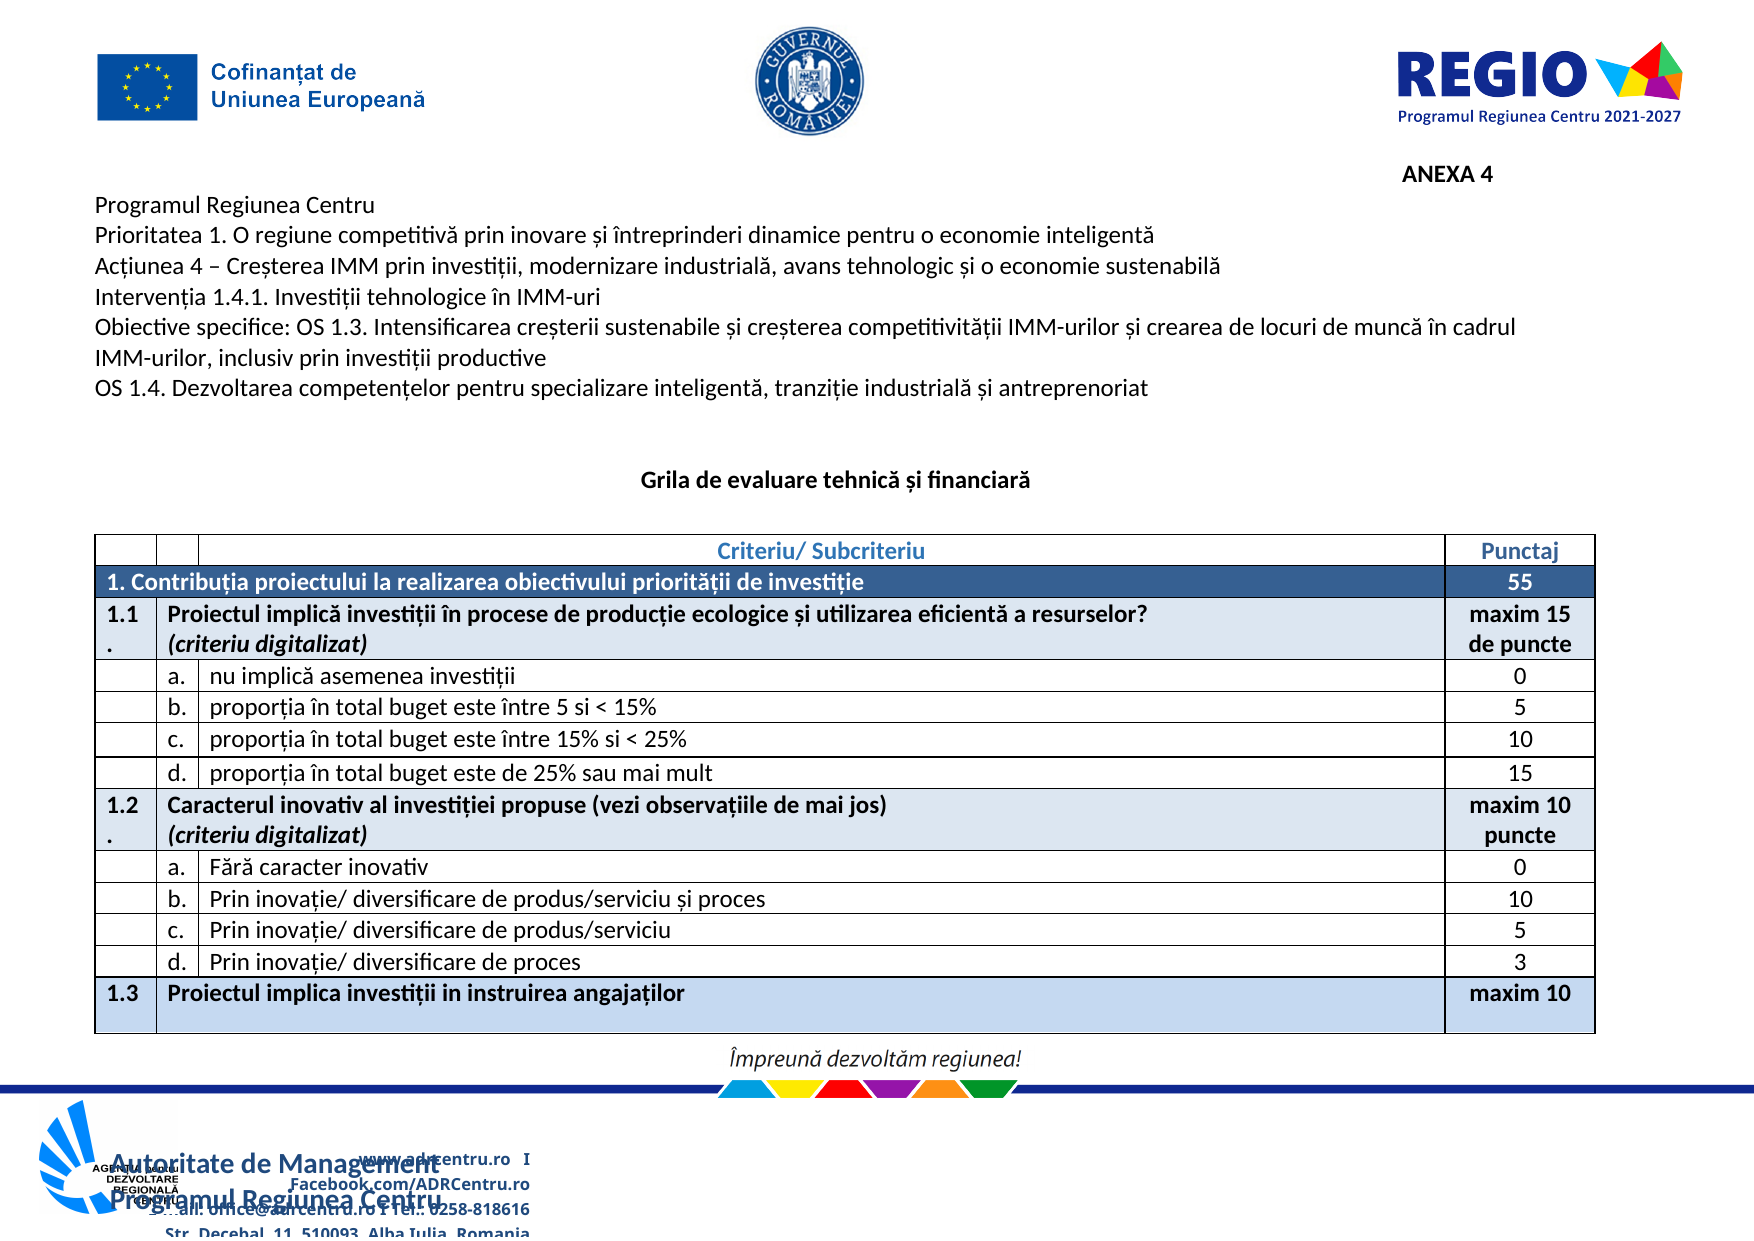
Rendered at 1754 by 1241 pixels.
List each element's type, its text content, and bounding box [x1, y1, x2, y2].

table_cell Prin inovație/ diversificare de produs/serviciu [199, 914, 1444, 945]
table_cell 5 [1446, 692, 1594, 722]
table_cell 55 [1446, 566, 1594, 597]
text Obiective specifice: OS 1.3. Intensificarea creșterii sustenabile și creșterea competitivității IMM-urilor și crearea de locuri de muncă în cadrul IMM-urilor, inclusiv prin investiții productive [94, 311, 1577, 372]
table_cell [96, 883, 156, 913]
picture [0, 1080, 731, 1098]
table_cell [96, 758, 156, 788]
table_cell 5 [1446, 914, 1594, 945]
table_cell Proiectul implica investiții in instruirea angajaților (criteriu digitalizat) [157, 978, 1444, 1032]
picture [735, 0, 880, 154]
table_cell a. [157, 851, 198, 882]
table_cell maxim 10 puncte [1446, 978, 1594, 1032]
table_cell 10 [1446, 723, 1594, 756]
table_cell Proiectul implică investiții în procese de producție ecologice și utilizarea eficientă a resurselor? (criteriu digitalizat) [157, 598, 1444, 659]
table_cell maxim 15 de puncte [1446, 598, 1594, 659]
table_header Punctaj [1446, 535, 1594, 565]
table_cell [96, 723, 156, 756]
text Intervenția 1.4.1. Investiții tehnologice în IMM-uri [94, 281, 1577, 311]
table_cell Prin inovație/ diversificare de produs/serviciu și proces [199, 883, 1444, 913]
picture [716, 1045, 1035, 1072]
text Programul Regiunea Centru [94, 189, 1577, 219]
table_cell 10 [1446, 883, 1594, 913]
table_cell proporția în total buget este de 25% sau mai mult [199, 758, 1444, 788]
table_header Criteriu/ Subcriteriu [199, 535, 1444, 565]
table_cell Fără caracter inovativ [199, 851, 1444, 882]
table_cell 0 [1446, 851, 1594, 882]
table_cell nu implică asemenea investiții [199, 660, 1444, 691]
table_cell 0 [1446, 660, 1594, 691]
text Prioritatea 1. O regiune competitivă prin inovare și întreprinderi dinamice pentru o economie inteligentă [94, 219, 1577, 250]
table_cell Caracterul inovativ al investiției propuse (vezi observațiile de mai jos) (criteriu digitalizat) [157, 789, 1444, 850]
table_cell [96, 851, 156, 882]
text Acțiunea 4 – Creșterea IMM prin investiții, modernizare industrială, avans tehnologic și o economie sustenabilă [94, 250, 1577, 281]
table_cell [96, 692, 156, 722]
table_cell Prin inovație/ diversificare de proces [199, 946, 1444, 976]
picture [93, 50, 452, 125]
text OS 1.4. Dezvoltarea competențelor pentru specializare inteligentă, tranziție industrială și antreprenoriat [94, 372, 1577, 403]
table_cell c. [157, 914, 198, 945]
table_cell b. [157, 692, 198, 722]
table_cell [96, 914, 156, 945]
table_cell 1.1. [96, 598, 156, 659]
table_cell d. [157, 946, 198, 976]
table_cell proporția în total buget este între 15% si < 25% [199, 723, 1444, 756]
text ANEXA 4 [94, 158, 1577, 189]
table_cell 1.3 [96, 978, 156, 1032]
picture [39, 1100, 179, 1214]
table_header [157, 535, 198, 565]
table_cell 1. Contribuția proiectului la realizarea obiectivului priorității de investiție [96, 566, 1444, 597]
picture [1398, 41, 1683, 125]
table_cell 15 [1446, 758, 1594, 788]
picture [763, 1080, 1754, 1098]
table_cell [96, 946, 156, 976]
table_cell 3 [1446, 946, 1594, 976]
text Grila de evaluare tehnică și financiară [94, 464, 1577, 494]
table_cell maxim 10 puncte [1446, 789, 1594, 850]
table_cell c. [157, 723, 198, 756]
table_cell [96, 660, 156, 691]
table_cell d. [157, 758, 198, 788]
table_cell b. [157, 883, 198, 913]
table_cell proporția în total buget este între 5 si < 15% [199, 692, 1444, 722]
table_header [96, 535, 156, 565]
table_cell 1.2. [96, 789, 156, 850]
table_cell a. [157, 660, 198, 691]
